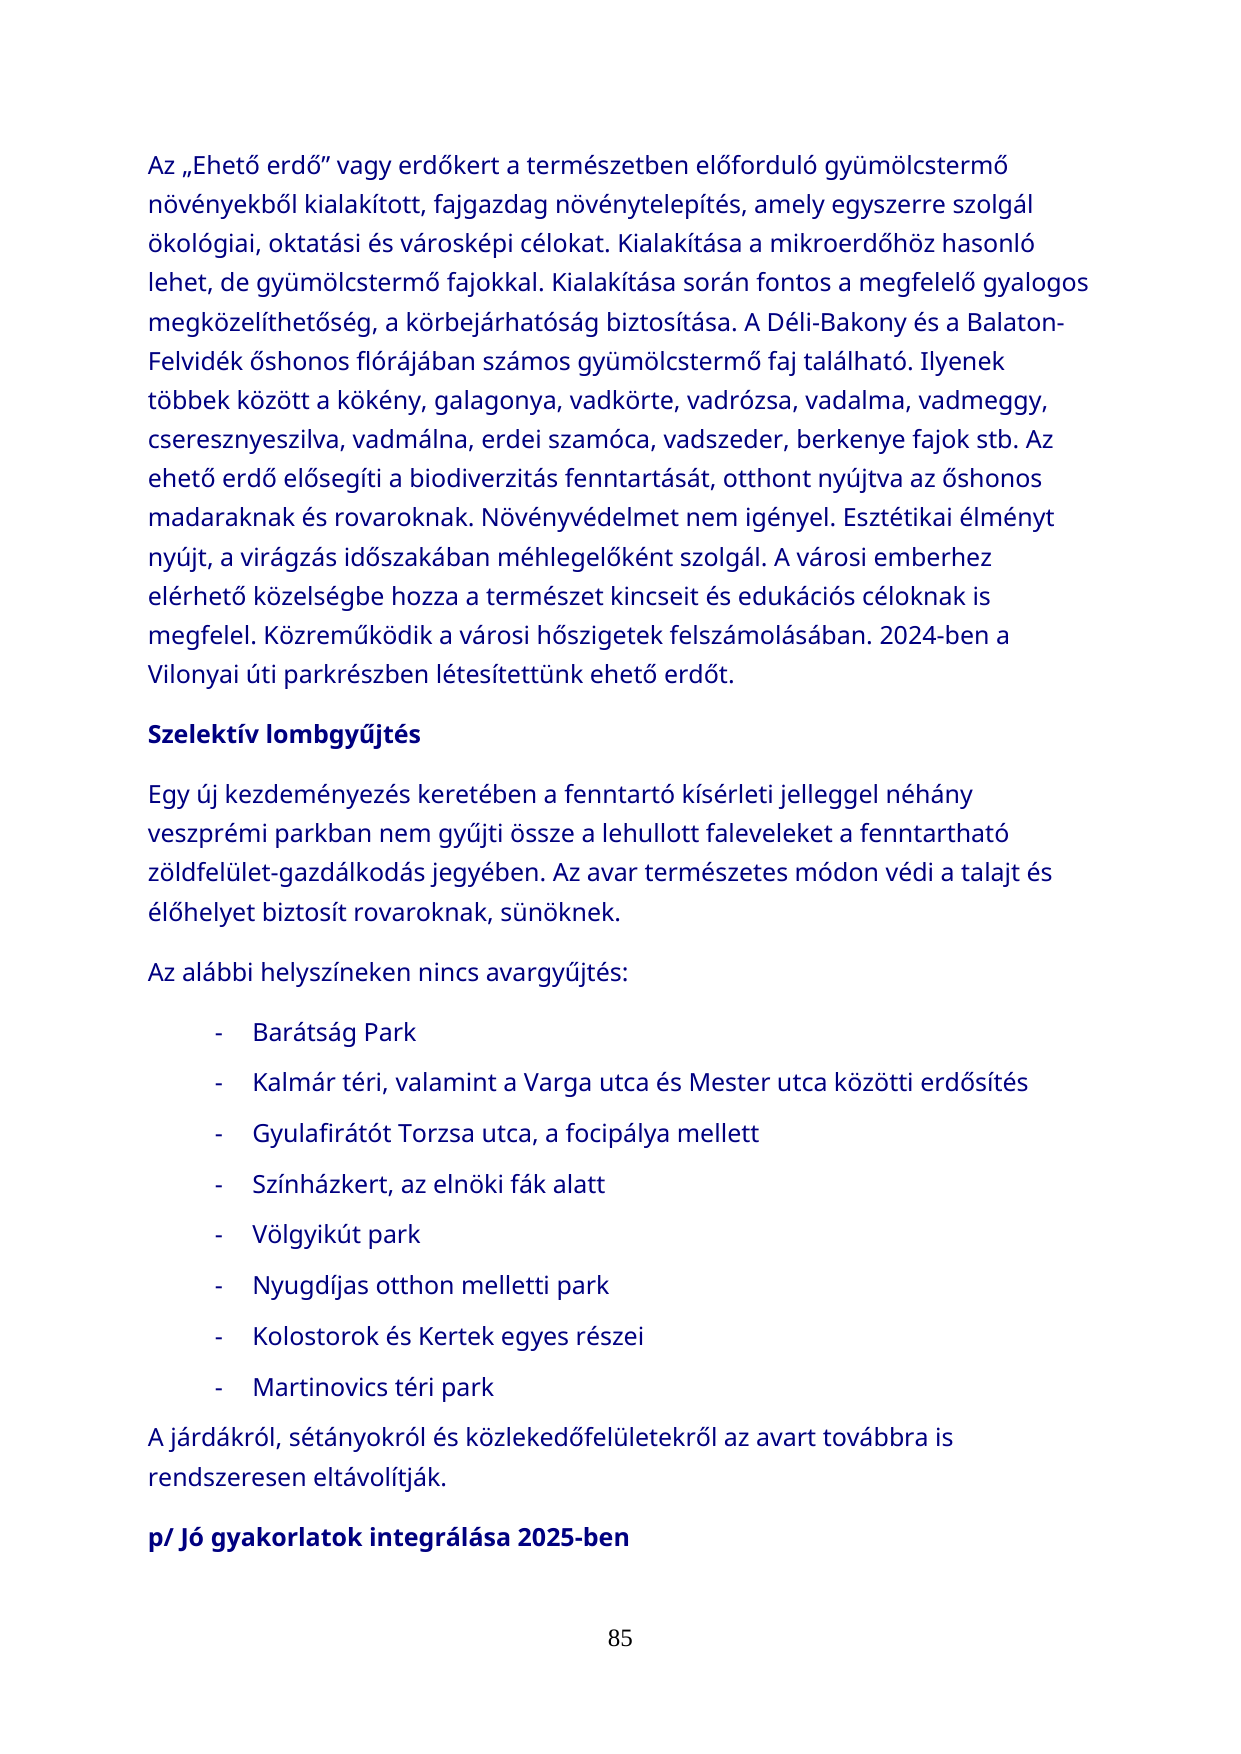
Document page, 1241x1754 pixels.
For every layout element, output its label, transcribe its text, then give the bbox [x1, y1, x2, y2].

list Barátság Park [214, 1014, 1093, 1048]
text A járdákról, sétányokról és közlekedőfelületekről az avart továbbra is rendszeresen eltávolítják. [148, 1420, 1093, 1493]
text Egy új kezdeményezés keretében a fenntartó kísérleti jelleggel néhány veszprémi parkban nem gyűjti össze a lehullott faleveleket a fenntartható zöldfelület-gazdálkodás jegyében. Az avar természetes módon védi a talajt és élőhelyet biztosít rovaroknak, sünöknek. [148, 777, 1093, 928]
list Nyugdíjas otthon melletti park [214, 1268, 1093, 1302]
list Völgyikút park [214, 1217, 1093, 1251]
list Kolostorok és Kertek egyes részei [214, 1319, 1093, 1353]
list Kalmár téri, valamint a Varga utca és Mester utca közötti erdősítés [214, 1065, 1093, 1099]
text Szelektív lombgyűjtés [148, 717, 1093, 751]
text p/ Jó gyakorlatok integrálása 2025-ben [148, 1519, 1093, 1553]
list Gyulafirátót Torzsa utca, a focipálya mellett [214, 1116, 1093, 1150]
text Az alábbi helyszíneken nincs avargyűjtés: [148, 954, 1093, 988]
list Színházkert, az elnöki fák alatt [214, 1166, 1093, 1201]
text Az „Ehető erdő” vagy erdőkert a természetben előforduló gyümölcstermő növényekből kialakított, fajgazdag növénytelepítés, amely egyszerre szolgál ökológiai, oktatási és városképi célokat. Kialakítása a mikroerdőhöz hasonló lehet, de gyümölcstermő fajokkal. Kialakítása során fontos a megfelelő gyalogos megközelíthetőség, a körbejárhatóság biztosítása. A Déli-Bakony és a Balaton-Felvidék őshonos flórájában számos gyümölcstermő faj található. Ilyenek többek között a kökény, galagonya, vadkörte, vadrózsa, vadalma, vadmeggy, cseresznyeszilva, vadmálna, erdei szamóca, vadszeder, berkenye fajok stb. Az ehető erdő elősegíti a biodiverzitás fenntartását, otthont nyújtva az őshonos madaraknak és rovaroknak. Növényvédelmet nem igényel. Esztétikai élményt nyújt, a virágzás időszakában méhlegelőként szolgál. A városi emberhez elérhető közelségbe hozza a természet kincseit és edukációs céloknak is megfelel. Közreműködik a városi hőszigetek felszámolásában. 2024-ben a Vilonyai úti parkrészben létesítettünk ehető erdőt. [148, 148, 1093, 691]
list Martinovics téri park [214, 1369, 1093, 1403]
